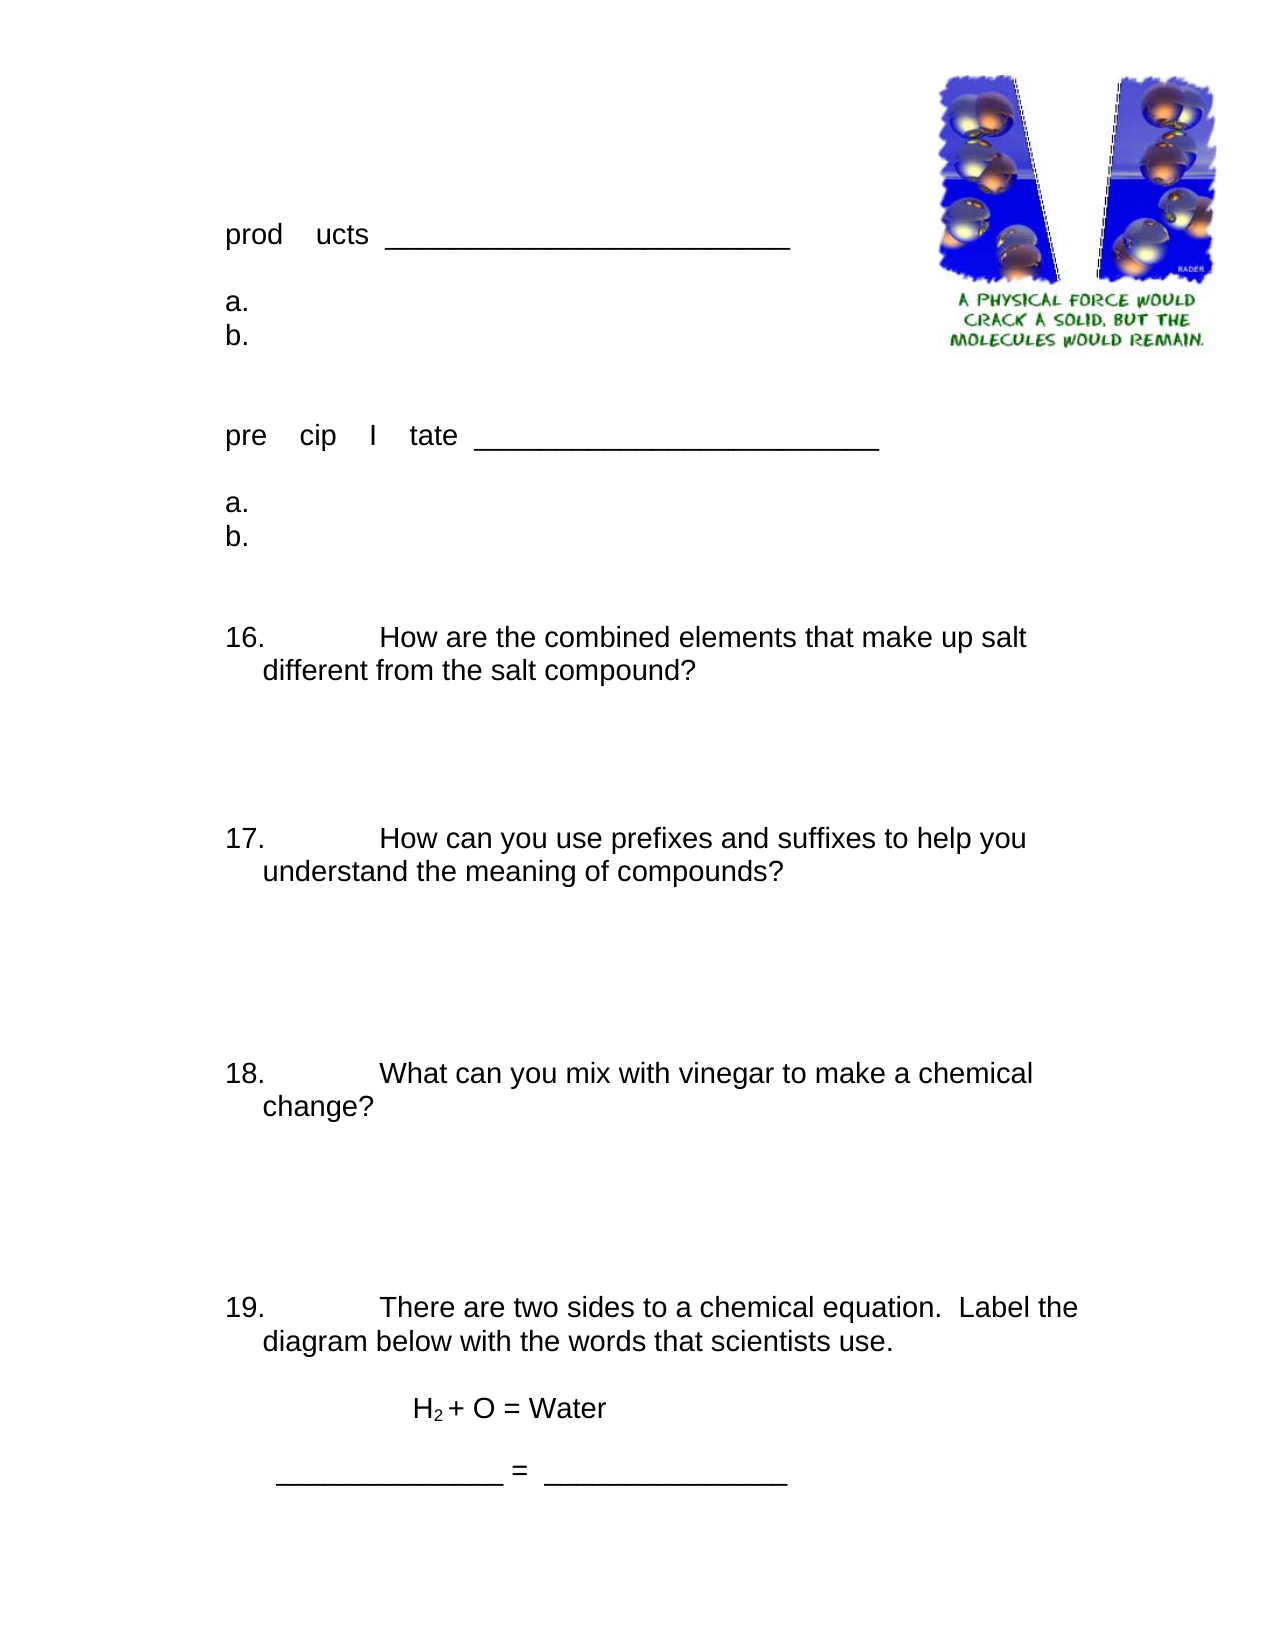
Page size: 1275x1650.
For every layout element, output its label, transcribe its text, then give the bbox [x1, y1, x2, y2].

text prod ucts _________________________ [225, 217, 1087, 251]
list H2 + O = Water [262, 1391, 1087, 1424]
text ______________ = _______________ [187, 1453, 1087, 1487]
list There are two sides to a chemical equation. Label the diagram below with the words that scientists use. [225, 1290, 1087, 1357]
list What can you mix with vinegar to make a chemical change? [225, 1056, 1087, 1123]
picture [937, 75, 1217, 355]
list How can you use prefixes and suffixes to help you understand the meaning of compounds? [225, 821, 1087, 888]
list How are the combined elements that make up salt different from the salt compound? [225, 619, 1087, 687]
text pre cip I tate _________________________ [225, 418, 1087, 452]
